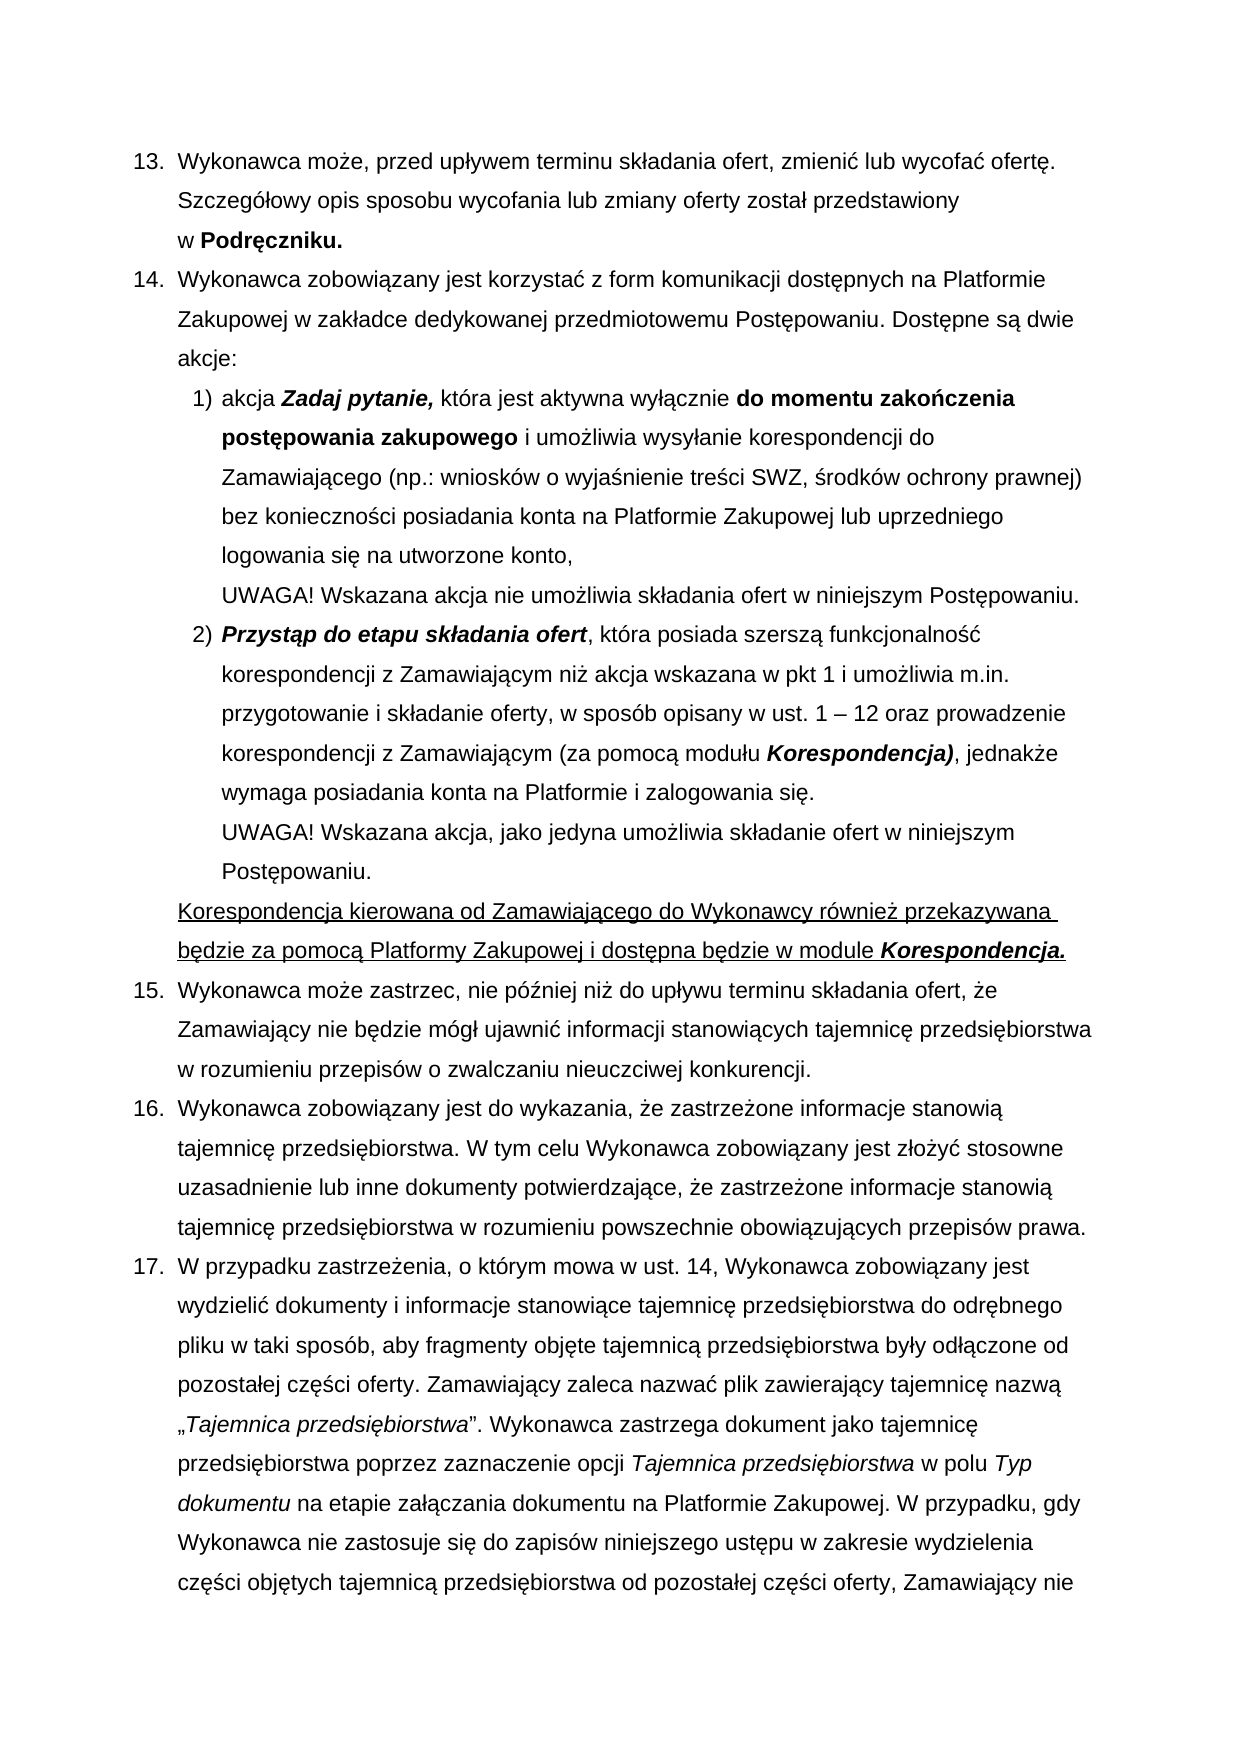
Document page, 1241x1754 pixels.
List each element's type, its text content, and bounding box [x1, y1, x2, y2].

list akcja Zadaj pytanie, która jest aktywna wyłącznie do momentu zakończenia postępowania zakupowego i umożliwia wysyłanie korespondencji do Zamawiającego (np.: wniosków o wyjaśnienie treści SWZ, środków ochrony prawnej) bez konieczności posiadania konta na Platformie Zakupowej lub uprzedniego logowania się na utworzone konto, [192, 384, 1093, 569]
list Przystąp do etapu składania ofert, która posiada szerszą funkcjonalność korespondencji z Zamawiającym niż akcja wskazana w pkt 1 i umożliwia m.in. przygotowanie i składanie oferty, w sposób opisany w ust. 1 – 12 oraz prowadzenie korespondencji z Zamawiającym (za pomocą modułu Korespondencja), jednakże wymaga posiadania konta na Platformie i zalogowania się. [192, 621, 1093, 806]
list Wykonawca zobowiązany jest do wykazania, że zastrzeżone informacje stanowią tajemnicę przedsiębiorstwa. W tym celu Wykonawca zobowiązany jest złożyć stosowne uzasadnienie lub inne dokumenty potwierdzające, że zastrzeżone informacje stanowią tajemnicę przedsiębiorstwa w rozumieniu powszechnie obowiązujących przepisów prawa. [133, 1095, 1093, 1240]
list UWAGA! Wskazana akcja, jako jedyna umożliwia składanie ofert w niniejszym Postępowaniu. [221, 819, 1093, 884]
list Wykonawca może, przed upływem terminu składania ofert, zmienić lub wycofać ofertę. Szczegółowy opis sposobu wycofania lub zmiany oferty został przedstawiony w Podręczniku. [133, 148, 1093, 253]
list UWAGA! Wskazana akcja nie umożliwia składania ofert w niniejszym Postępowaniu. [221, 582, 1093, 608]
list Korespondencja kierowana od Zamawiającego do Wykonawcy również przekazywana będzie za pomocą Platformy Zakupowej i dostępna będzie w module Korespondencja. [177, 898, 1093, 963]
list Wykonawca może zastrzec, nie później niż do upływu terminu składania ofert, że Zamawiający nie będzie mógł ujawnić informacji stanowiących tajemnicę przedsiębiorstwa w rozumieniu przepisów o zwalczaniu nieuczciwej konkurencji. [133, 977, 1093, 1082]
list Wykonawca zobowiązany jest korzystać z form komunikacji dostępnych na Platformie Zakupowej w zakładce dedykowanej przedmiotowemu Postępowaniu. Dostępne są dwie akcje: [133, 266, 1093, 371]
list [133, 1253, 1093, 1595]
